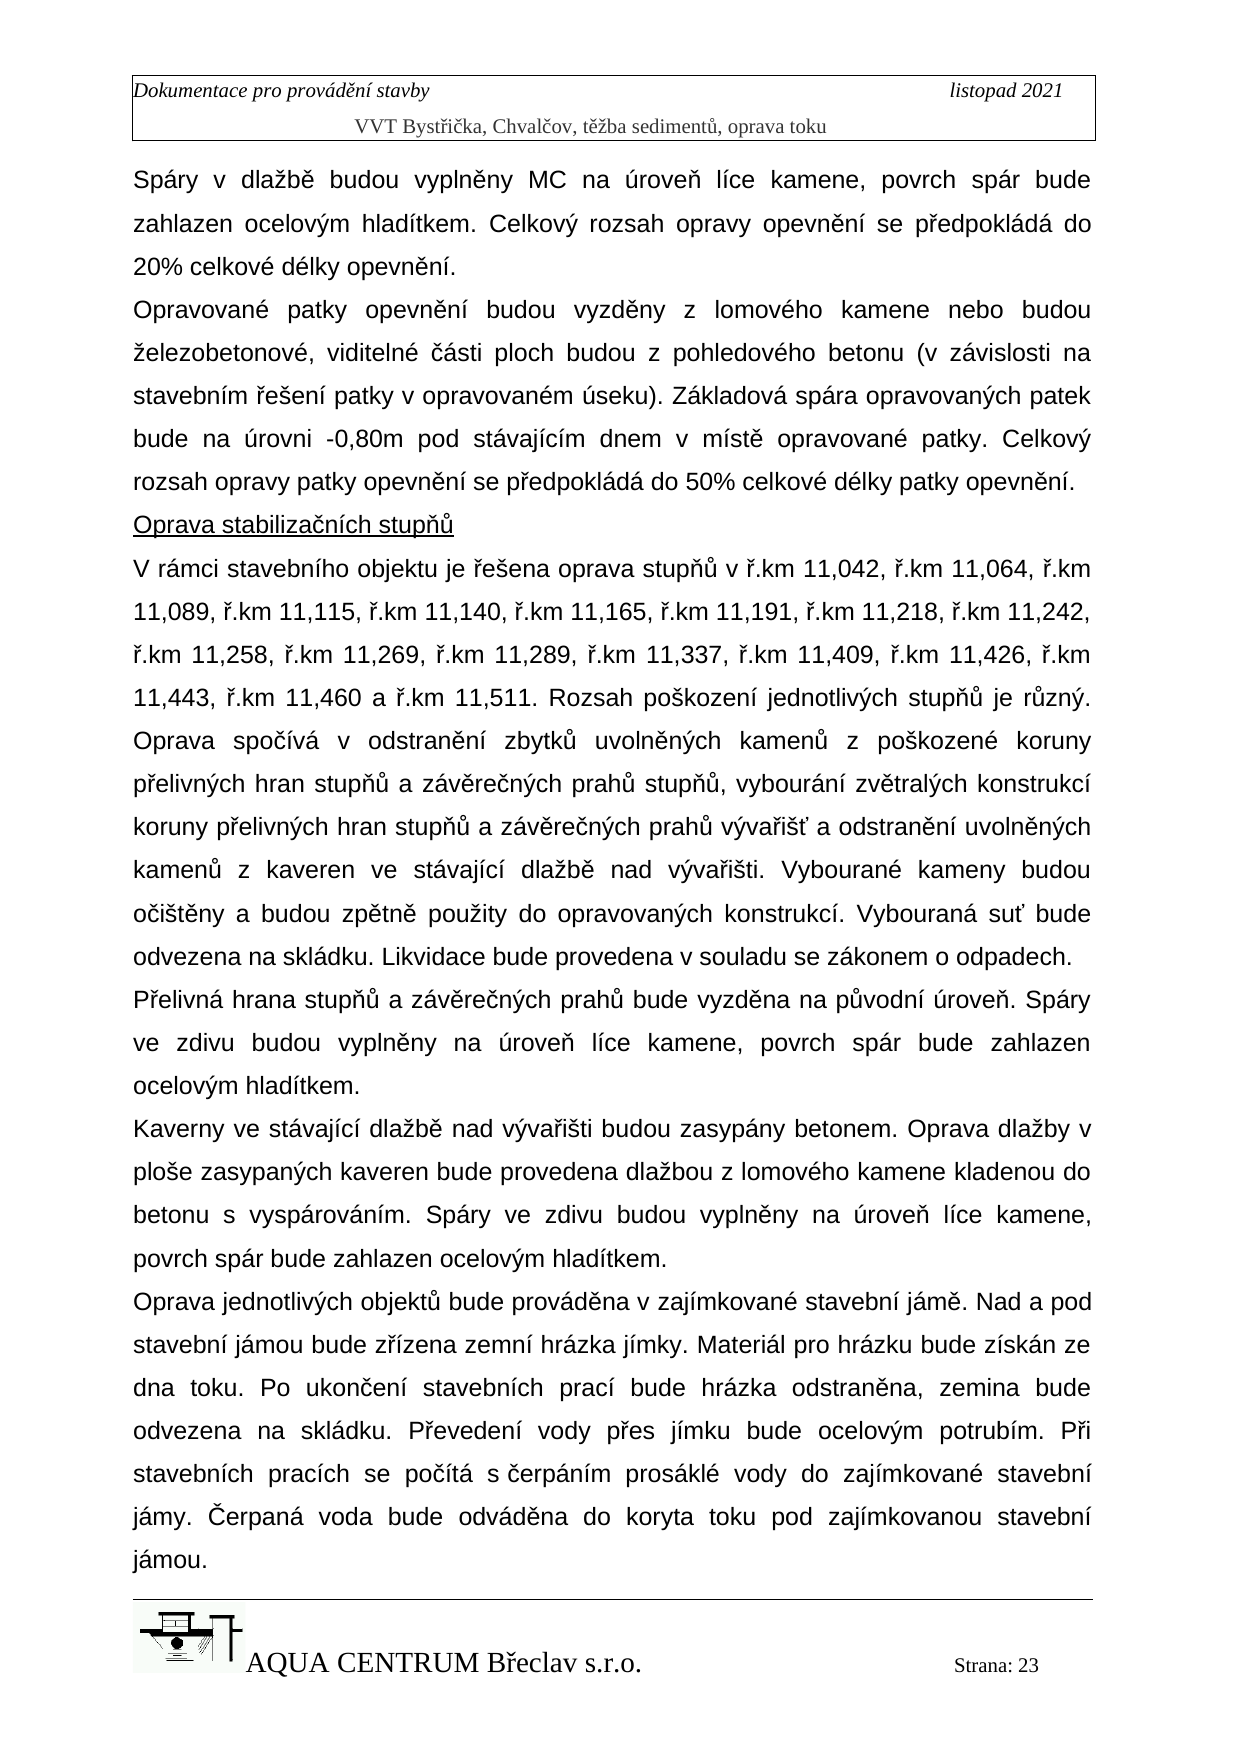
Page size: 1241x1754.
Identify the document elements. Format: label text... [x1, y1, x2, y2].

picture [132, 1602, 246, 1673]
text V rámci stavebního objektu je řešena oprava stupňů v ř.km 11,042, ř.km 11,064, ř.km 11,089, ř.km 11,115, ř.km 11,140, ř.km 11,165, ř.km 11,191, ř.km 11,218, ř.km 11,242, ř.km 11,258, ř.km 11,269, ř.km 11,289, ř.km 11,337, ř.km 11,409, ř.km 11,426, ř.km 11,443, ř.km 11,460 a ř.km 11,511. Rozsah poškození jednotlivých stupňů je různý. Oprava spočívá v odstranění zbytků uvolněných kamenů z poškozené koruny přelivných hran stupňů a závěrečných prahů stupňů, vybourání zvětralých konstrukcí koruny přelivných hran stupňů a závěrečných prahů vývařišť a odstranění uvolněných kamenů z kaveren ve stávající dlažbě nad vývařišti. Vybourané kameny budou očištěny a budou zpětně použity do opravovaných konstrukcí. Vybouraná suť bude odvezena na skládku. Likvidace bude provedena v souladu se zákonem o odpadech. [133, 553, 1093, 970]
text Kaverny ve stávající dlažbě nad vývařišti budou zasypány betonem. Oprava dlažby v ploše zasypaných kaveren bude provedena dlažbou z lomového kamene kladenou do betonu s vyspárováním. Spáry ve zdivu budou vyplněny na úroveň líce kamene, povrch spár bude zahlazen ocelovým hladítkem. [133, 1114, 1093, 1272]
text Opravované patky opevnění budou vyzděny z lomového kamene nebo budou železobetonové, viditelné části ploch budou z pohledového betonu (v závislosti na stavebním řešení patky v opravovaném úseku). Základová spára opravovaných patek bude na úrovni -0,80m pod stávajícím dnem v místě opravované patky. Celkový rozsah opravy patky opevnění se předpokládá do 50% celkové délky patky opevnění. [133, 295, 1093, 496]
text Oprava stabilizačních stupňů [133, 510, 1093, 539]
text Přelivná hrana stupňů a závěrečných prahů bude vyzděna na původní úroveň. Spáry ve zdivu budou vyplněny na úroveň líce kamene, povrch spár bude zahlazen ocelovým hladítkem. [133, 985, 1093, 1100]
text Oprava jednotlivých objektů bude prováděna v zajímkované stavební jámě. Nad a pod stavební jámou bude zřízena zemní hrázka jímky. Materiál pro hrázku bude získán ze dna toku. Po ukončení stavebních prací bude hrázka odstraněna, zemina bude odvezena na skládku. Převedení vody přes jímku bude ocelovým potrubím. Při stavebních pracích se počítá s čerpáním prosáklé vody do zajímkované stavební jámy. Čerpaná voda bude odváděna do koryta toku pod zajímkovanou stavební jámou. [133, 1287, 1093, 1574]
